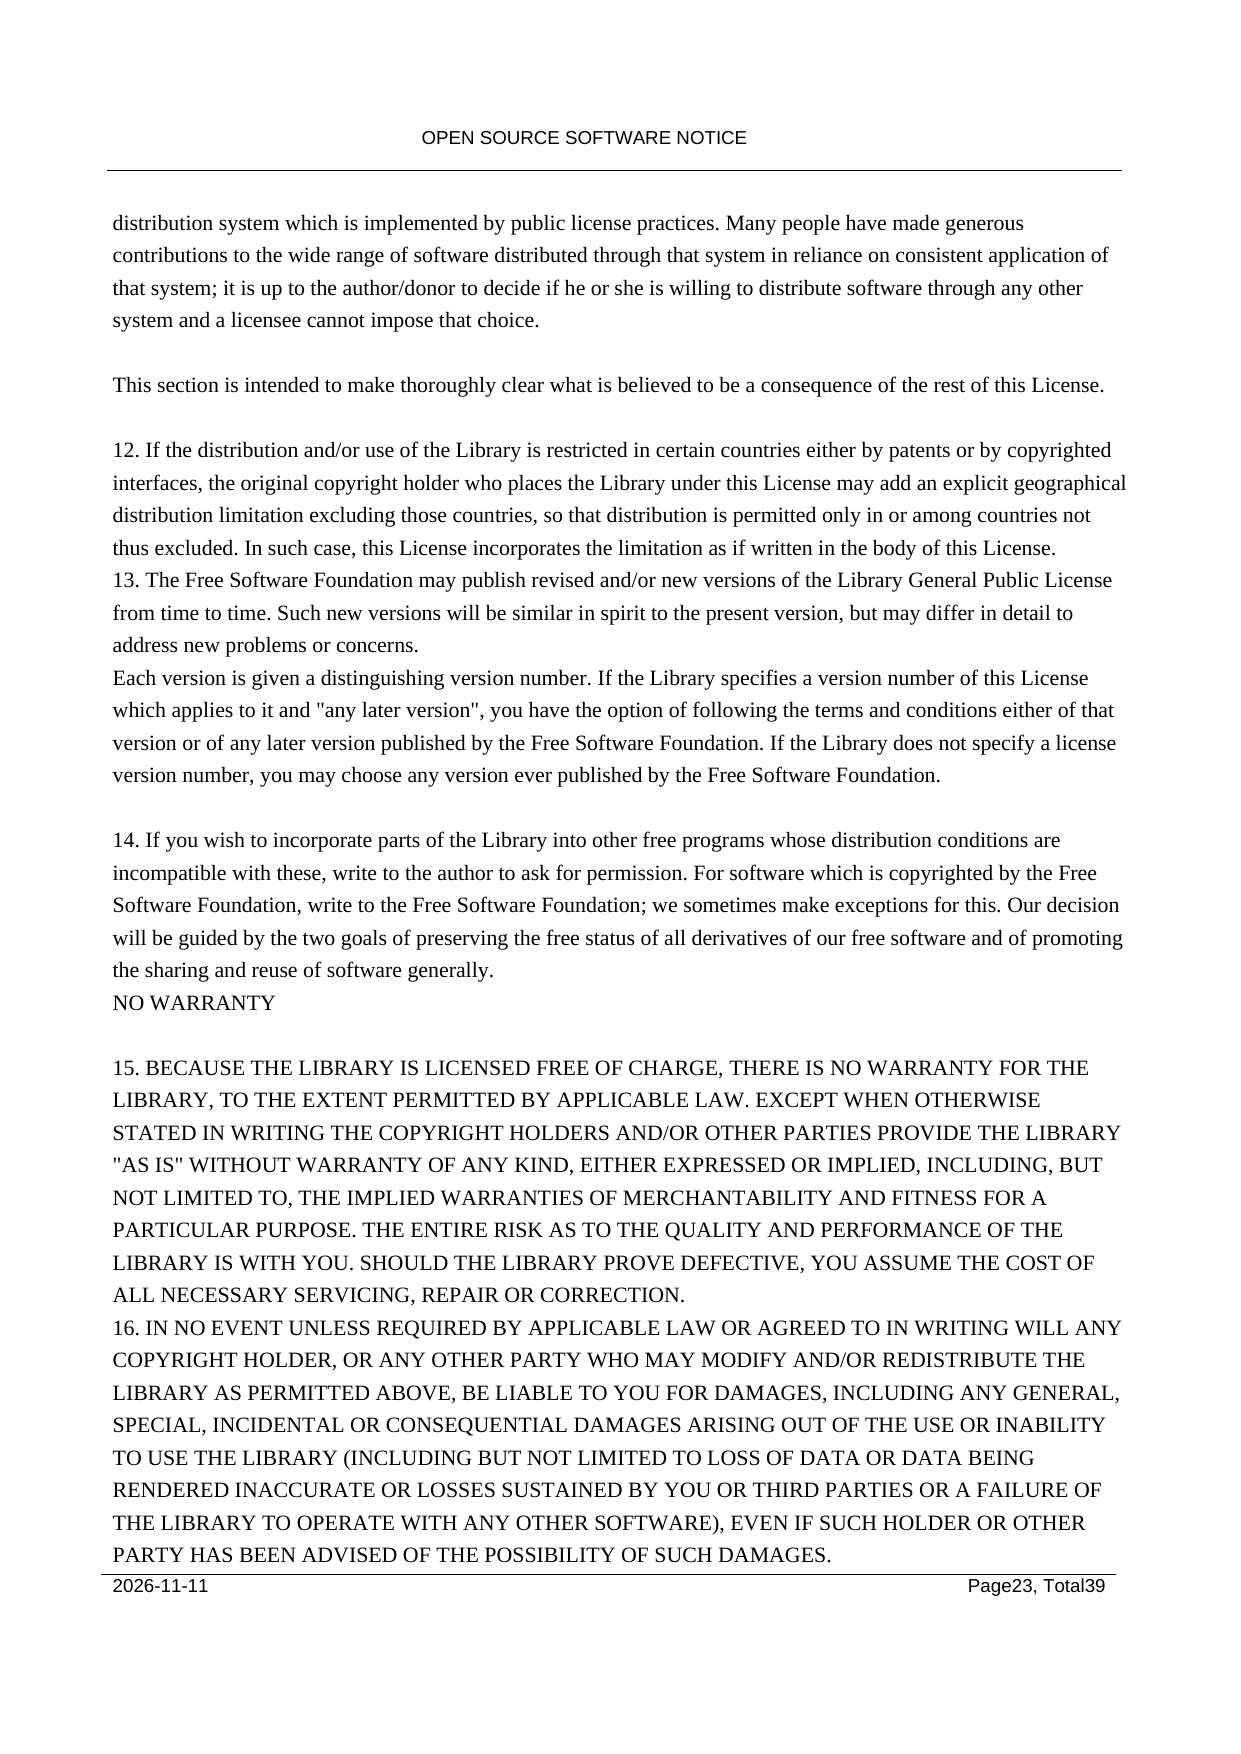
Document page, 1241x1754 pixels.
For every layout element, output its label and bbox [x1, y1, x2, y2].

text [112, 206, 1128, 1571]
